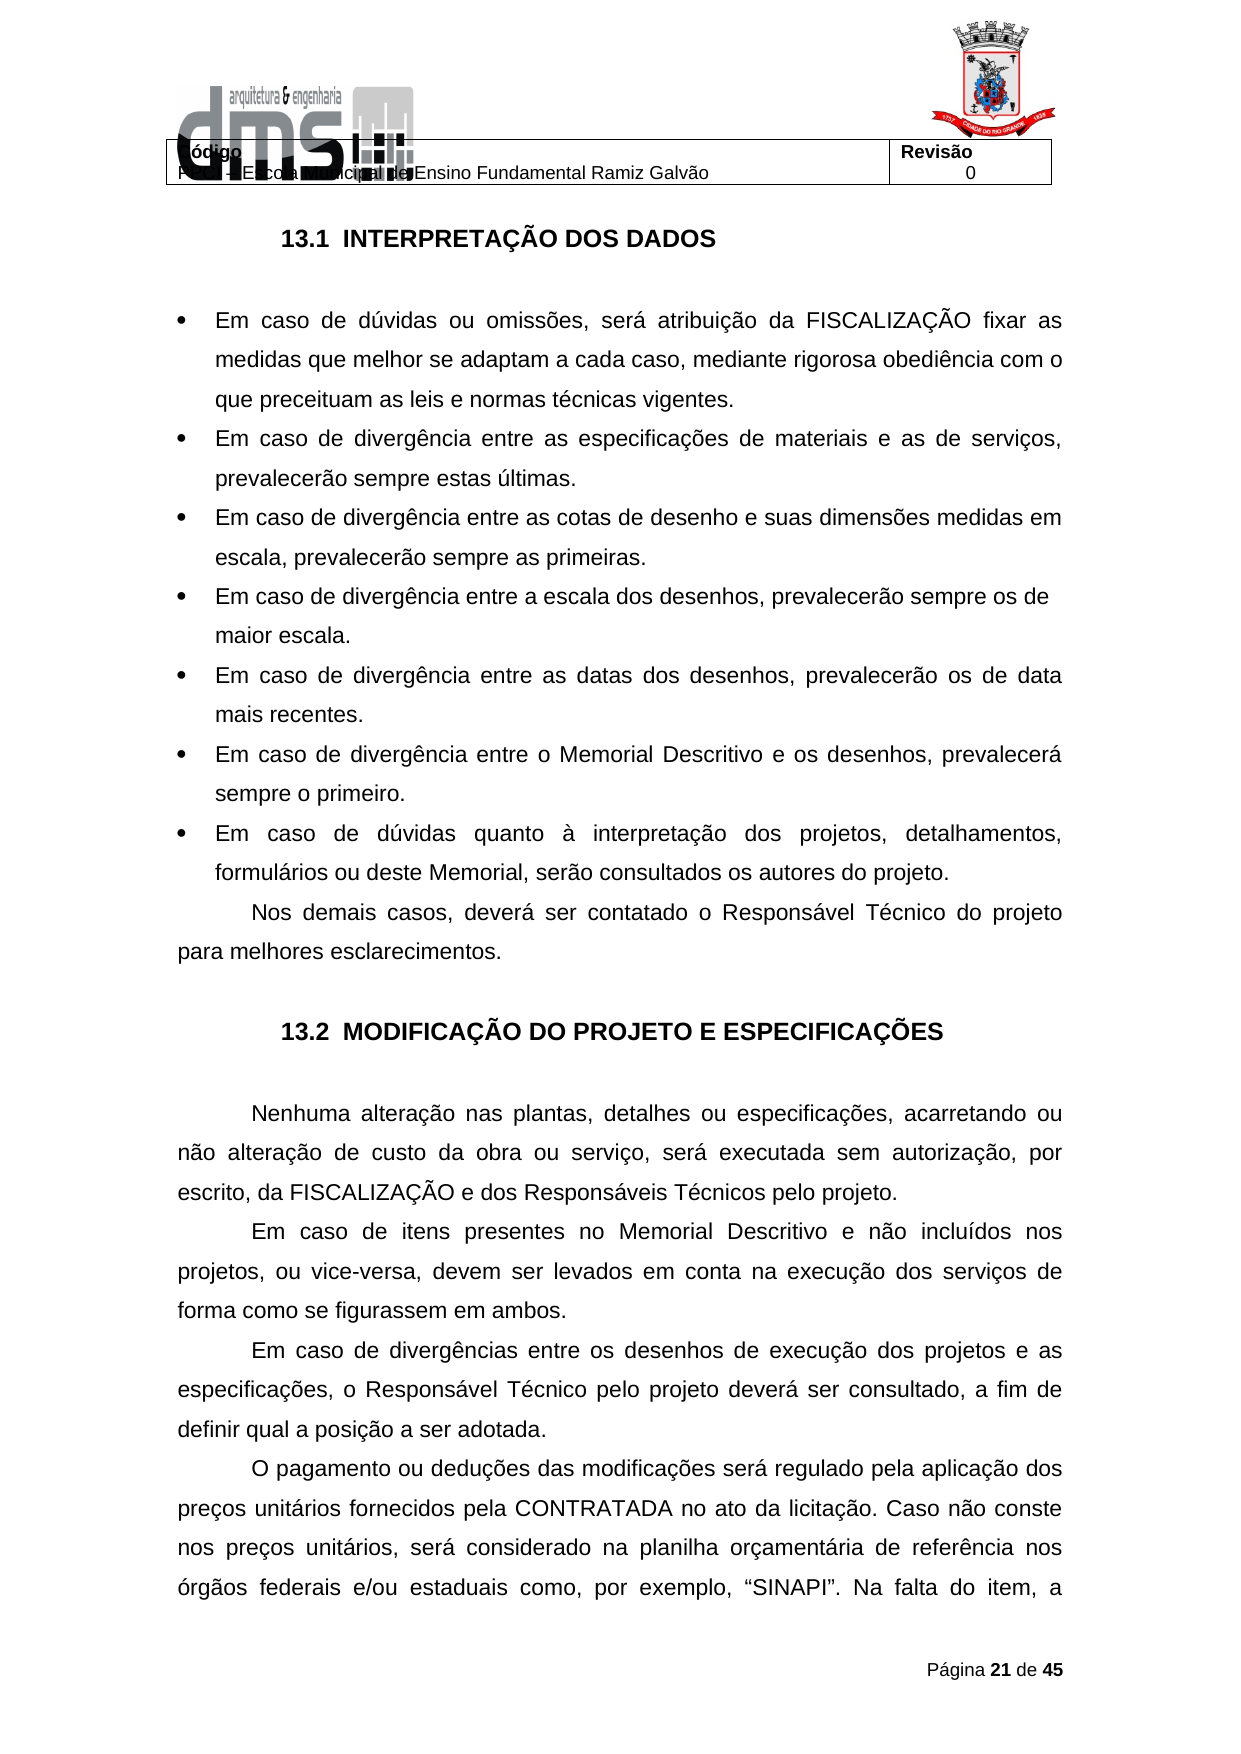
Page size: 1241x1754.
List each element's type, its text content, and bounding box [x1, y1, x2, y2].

picture [931, 21, 1056, 138]
list Em caso de divergência entre o Memorial Descritivo e os desenhos, prevalecerá sempre o primeiro. [177, 741, 1063, 807]
subtitle INTERPRETAÇÃO DOS DADOS [177, 224, 1063, 253]
text Nos demais casos, deverá ser contatado o Responsável Técnico do projeto para melhores esclarecimentos. [177, 899, 1063, 965]
text Nenhuma alteração nas plantas, detalhes ou especificações, acarretando ou não alteração de custo da obra ou serviço, será executada sem autorização, por escrito, da FISCALIZAÇÃO e dos Responsáveis Técnicos pelo projeto. [177, 1100, 1063, 1205]
list Em caso de divergência entre as datas dos desenhos, prevalecerão os de data mais recentes. [177, 662, 1063, 728]
text Em caso de itens presentes no Memorial Descritivo e não incluídos nos projetos, ou vice-versa, devem ser levados em conta na execução dos serviços de forma como se figurassem em ambos. [177, 1218, 1063, 1324]
list Em caso de dúvidas quanto à interpretação dos projetos, detalhamentos, formulários ou deste Memorial, serão consultados os autores do projeto. [177, 820, 1063, 886]
list Em caso de divergência entre as especificações de materiais e as de serviços, prevalecerão sempre estas últimas. [177, 425, 1063, 491]
subtitle MODIFICAÇÃO DO PROJETO E ESPECIFICAÇÕES [177, 1017, 1063, 1046]
text Em caso de divergências entre os desenhos de execução dos projetos e as especificações, o Responsável Técnico pelo projeto deverá ser consultado, a fim de definir qual a posição a ser adotada. [177, 1337, 1063, 1442]
list Em caso de divergência entre a escala dos desenhos, prevalecerão sempre os de maior escala. [177, 583, 1063, 649]
picture [177, 86, 414, 139]
picture [177, 140, 414, 181]
list Em caso de dúvidas ou omissões, será atribuição da FISCALIZAÇÃO fixar as medidas que melhor se adaptam a cada caso, mediante rigorosa obediência com o que preceituam as leis e normas técnicas vigentes. [177, 307, 1063, 412]
list Em caso de divergência entre as cotas de desenho e suas dimensões medidas em escala, prevalecerão sempre as primeiras. [177, 504, 1063, 570]
